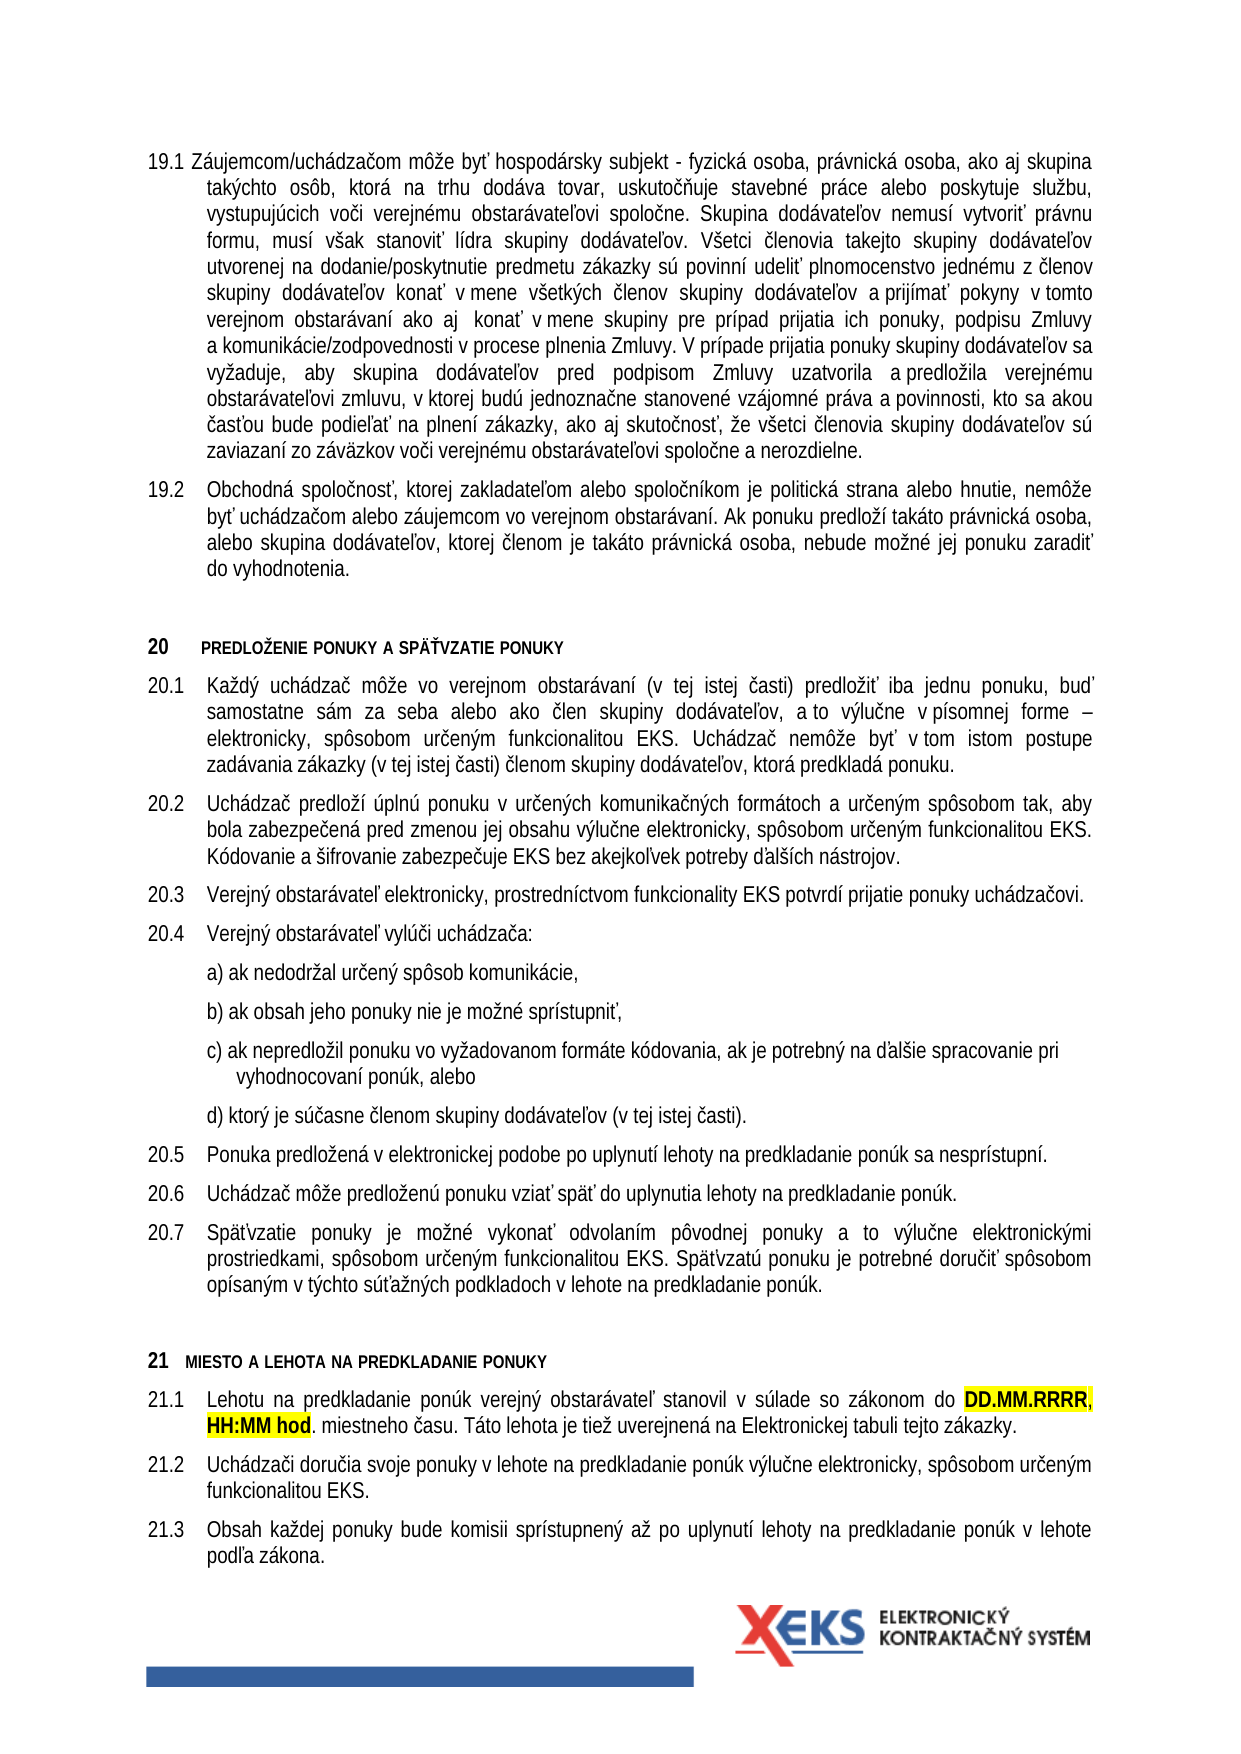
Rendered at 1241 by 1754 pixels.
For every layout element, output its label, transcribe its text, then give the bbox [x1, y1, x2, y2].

list predloženie ponuky a SPÄŤVZATIE ponuky [148, 633, 1093, 659]
list Obsah každej ponuky bude komisii sprístupnený až po uplynutí lehoty na predkladanie ponúk v lehote podľa zákona. [148, 1516, 1093, 1569]
text b) ak obsah jeho ponuky nie je možné sprístupniť, [207, 998, 1093, 1024]
list miesto a lehota na predkladanie ponuky [148, 1347, 1093, 1373]
list Uchádzači doručia svoje ponuky v lehote na predkladanie ponúk výlučne elektronicky, spôsobom určeným funkcionalitou EKS. [148, 1451, 1093, 1503]
list Uchádzač predloží úplnú ponuku v určených komunikačných formátoch a určeným spôsobom tak, aby bola zabezpečená pred zmenou jej obsahu výlučne elektronicky, spôsobom určeným funkcionalitou EKS. Kódovanie a šifrovanie zabezpečuje EKS bez akejkoľvek potreby ďalších nástrojov. [148, 790, 1093, 869]
list Ponuka predložená v elektronickej podobe po uplynutí lehoty na predkladanie ponúk sa nesprístupní. [148, 1141, 1093, 1167]
text 19.2 Obchodná spoločnosť, ktorej zakladateľom alebo spoločníkom je politická strana alebo hnutie, nemôže byť uchádzačom alebo záujemcom vo verejnom obstarávaní. Ak ponuku predloží takáto právnická osoba, alebo skupina dodávateľov, ktorej členom je takáto právnická osoba, nebude možné jej ponuku zaradiť do vyhodnotenia. [148, 476, 1093, 582]
picture [146, 1605, 1090, 1687]
text a) ak nedodržal určený spôsob komunikácie, [207, 959, 1093, 986]
list Lehotu na predkladanie ponúk verejný obstarávateľ stanovil v súlade so zákonom do DD.MM.RRRR, HH:MM hod. miestneho času. Táto lehota je tiež uverejnená na Elektronickej tabuli tejto zákazky. [148, 1386, 1093, 1438]
list Uchádzač môže predloženú ponuku vziať späť do uplynutia lehoty na predkladanie ponúk. [148, 1180, 1093, 1206]
list Každý uchádzač môže vo verejnom obstarávaní (v tej istej časti) predložiť iba jednu ponuku, buď samostatne sám za seba alebo ako člen skupiny dodávateľov, a to výlučne v písomnej forme – elektronicky, spôsobom určeným funkcionalitou EKS. Uchádzač nemôže byť v tom istom postupe zadávania zákazky (v tej istej časti) členom skupiny dodávateľov, ktorá predkladá ponuku. [148, 672, 1093, 777]
text d) ktorý je súčasne členom skupiny dodávateľov (v tej istej časti). [207, 1102, 1093, 1128]
list Verejný obstarávateľ vylúči uchádzača: [148, 920, 1093, 947]
text 19.1 Záujemcom/uchádzačom môže byť hospodársky subjekt - fyzická osoba, právnická osoba, ako aj skupina takýchto osôb, ktorá na trhu dodáva tovar, uskutočňuje stavebné práce alebo poskytuje službu, vystupujúcich voči verejnému obstarávateľovi spoločne. Skupina dodávateľov nemusí vytvoriť právnu formu, musí však stanoviť lídra skupiny dodávateľov. Všetci členovia takejto skupiny dodávateľov utvorenej na dodanie/poskytnutie predmetu zákazky sú povinní udeliť plnomocenstvo jednému z členov skupiny dodávateľov konať v mene všetkých členov skupiny dodávateľov a prijímať pokyny v tomto verejnom obstarávaní ako aj konať v mene skupiny pre prípad prijatia ich ponuky, podpisu Zmluvy a komunikácie/zodpovednosti v procese plnenia Zmluvy. V prípade prijatia ponuky skupiny dodávateľov sa vyžaduje, aby skupina dodávateľov pred podpisom Zmluvy uzatvorila a predložila verejnému obstarávateľovi zmluvu, v ktorej budú jednoznačne stanovené vzájomné práva a povinnosti, kto sa akou časťou bude podieľať na plnení zákazky, ako aj skutočnosť, že všetci členovia skupiny dodávateľov sú zaviazaní zo záväzkov voči verejnému obstarávateľovi spoločne a nerozdielne. [148, 148, 1093, 464]
list Verejný obstarávateľ elektronicky, prostredníctvom funkcionality EKS potvrdí prijatie ponuky uchádzačovi. [148, 881, 1093, 908]
list Späťvzatie ponuky je možné vykonať odvolaním pôvodnej ponuky a to výlučne elektronickými prostriedkami, spôsobom určeným funkcionalitou EKS. Späťvzatú ponuku je potrebné doručiť spôsobom opísaným v týchto súťažných podkladoch v lehote na predkladanie ponúk. [148, 1219, 1093, 1298]
text c) ak nepredložil ponuku vo vyžadovanom formáte kódovania, ak je potrebný na ďalšie spracovanie pri vyhodnocovaní ponúk, alebo [207, 1037, 1093, 1089]
